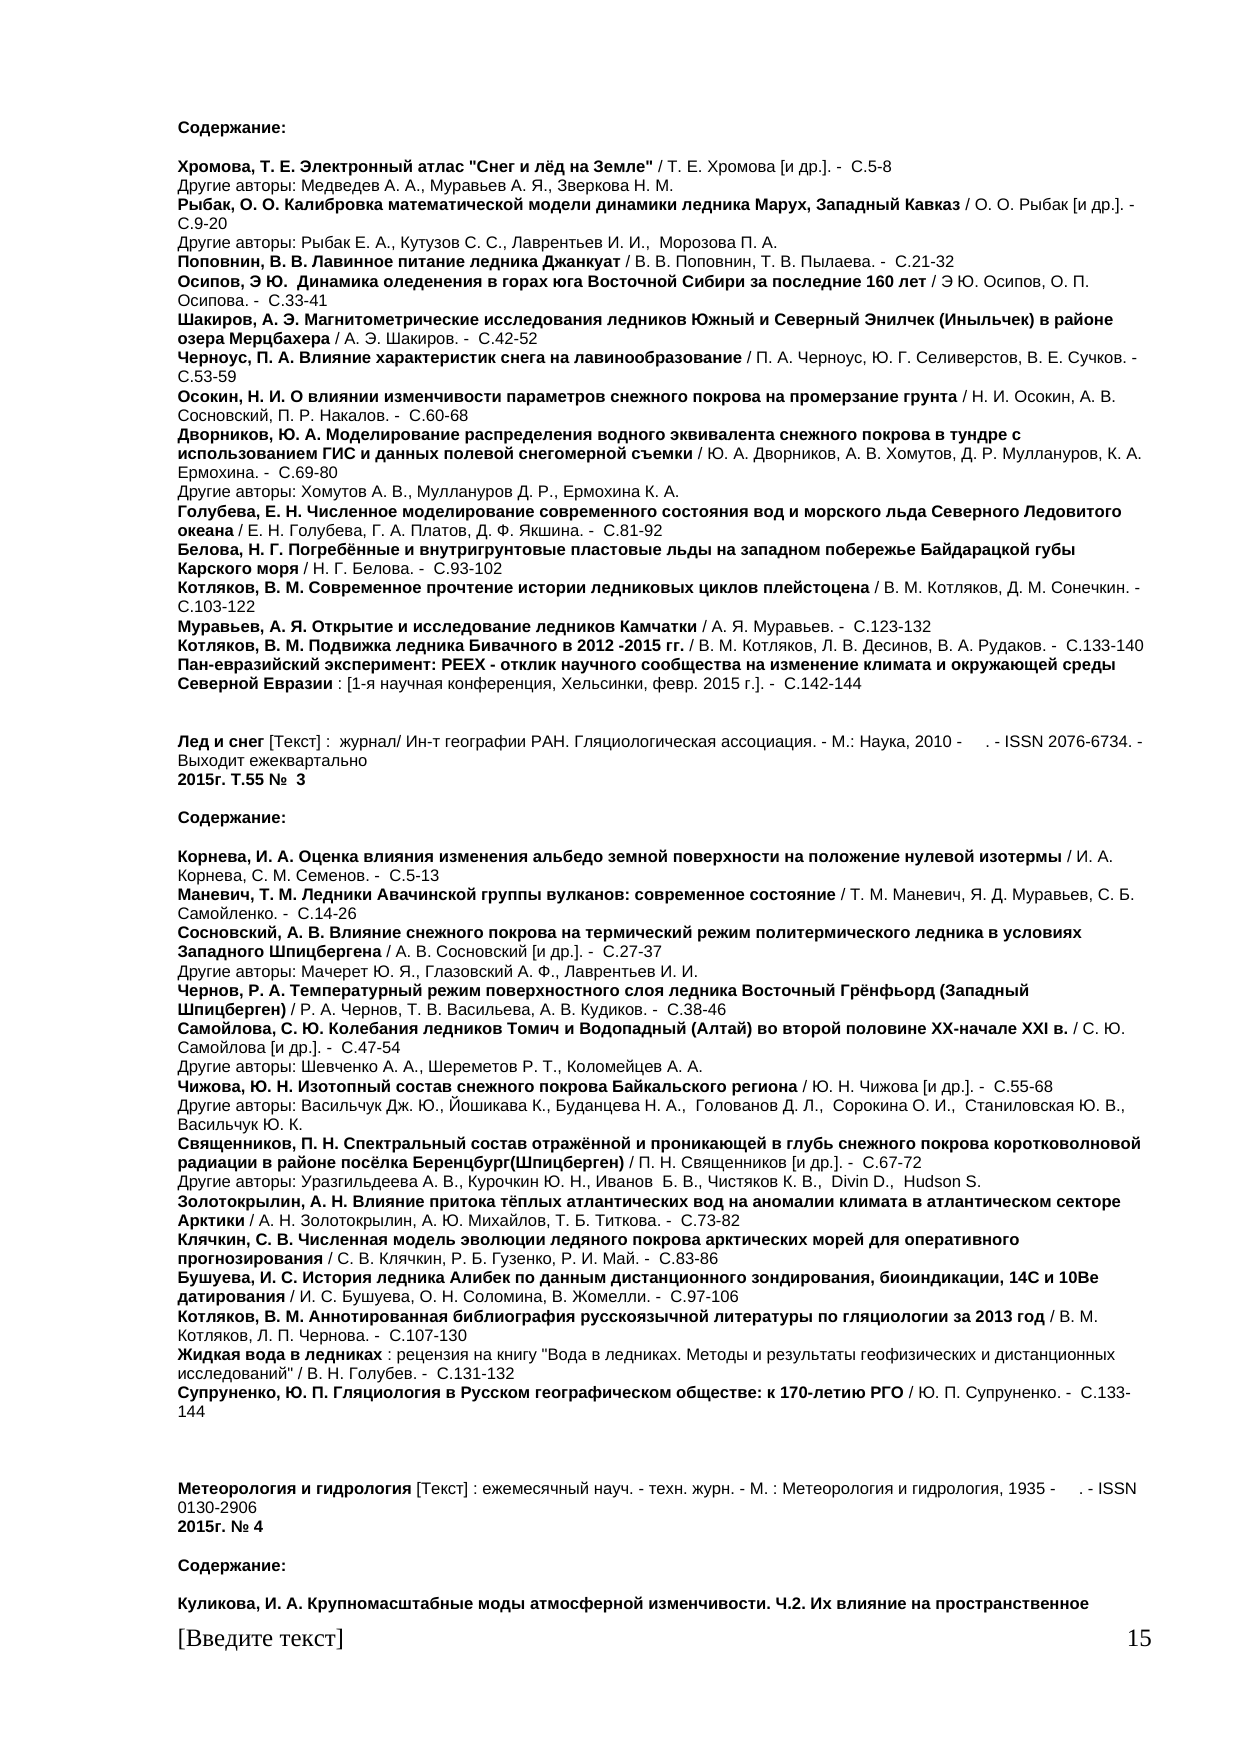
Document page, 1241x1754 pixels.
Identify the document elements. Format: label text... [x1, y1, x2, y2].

text Дворников, Ю. А. Моделирование распределения водного эквивалента снежного покрова в тундре с использованием ГИС и данных полевой снегомерной съемки / Ю. А. Дворников, А. В. Хомутов, Д. Р. Муллануров, К. А. Ермохина. - С.69-80 [177, 425, 1152, 482]
text Содержание: [177, 1556, 1152, 1575]
text Муравьев, А. Я. Открытие и исследование ледников Камчатки / А. Я. Муравьев. - С.123-132 [177, 616, 1152, 636]
text Сосновский, А. В. Влияние снежного покрова на термический режим политермического ледника в условиях Западного Шпицбергена / А. В. Сосновский [и др.]. - С.27-37 [177, 923, 1152, 961]
text 2015г. № 4 [177, 1517, 1152, 1536]
text Котляков, В. М. Аннотированная библиография русскоязычной литературы по гляциологии за 2013 год / В. М. Котляков, Л. П. Чернова. - С.107-130 [177, 1306, 1152, 1345]
text Маневич, Т. М. Ледники Авачинской группы вулканов: современное состояние / Т. М. Маневич, Я. Д. Муравьев, С. Б. Самойленко. - С.14-26 [177, 885, 1152, 923]
text Содержание: [177, 118, 1152, 137]
text 2015г. Т.55 № 3 [177, 770, 1152, 789]
text Другие авторы: Уразгильдеева А. В., Курочкин Ю. Н., Иванов Б. В., Чистяков К. В., Divin D., Hudson S. [177, 1172, 1152, 1191]
text Другие авторы: Шевченко А. А., Шереметов Р. Т., Коломейцев А. А. [177, 1057, 1152, 1076]
text Самойлова, С. Ю. Колебания ледников Томич и Водопадный (Алтай) во второй половине XX-начале XXI в. / С. Ю. Самойлова [и др.]. - С.47-54 [177, 1019, 1152, 1057]
text Метеорология и гидрология [Текст] : ежемесячный науч. - техн. журн. - М. : Метеорология и гидрология, 1935 - . - ISSN 0130-2906 [177, 1479, 1152, 1517]
text Другие авторы: Васильчук Дж. Ю., Йошикава К., Буданцева Н. А., Голованов Д. Л., Сорокина О. И., Станиловская Ю. В., Васильчук Ю. К. [177, 1096, 1152, 1134]
text Бушуева, И. С. История ледника Алибек по данным дистанционного зондирования, биоиндикации, и 10Be датирования / И. С. Бушуева, О. Н. Соломина, В. Жомелли. - С.97-106 [177, 1268, 1152, 1306]
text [177, 1594, 1152, 1613]
text Котляков, В. М. Подвижка ледника Бивачного в 2012 -2015 гг. / В. М. Котляков, Л. В. Десинов, В. А. Рудаков. - С.133-140 [177, 636, 1152, 655]
text Жидкая вода в ледниках : рецензия на книгу "Вода в ледниках. Методы и результаты геофизических и дистанционных исследований" / В. Н. Голубев. - С.131-132 [177, 1345, 1152, 1383]
text Черноус, П. А. Влияние характеристик снега на лавинообразование / П. А. Черноус, Ю. Г. Селиверстов, В. Е. Сучков. - С.53-59 [177, 348, 1152, 386]
text Поповнин, В. В. Лавинное питание ледника Джанкуат / В. В. Поповнин, Т. В. Пылаева. - С.21-32 [177, 252, 1152, 271]
text Голубева, Е. Н. Численное моделирование современного состояния вод и морского льда Северного Ледовитого океана / Е. Н. Голубева, Г. А. Платов, Д. Ф. Якшина. - С.81-92 [177, 501, 1152, 540]
text Золотокрылин, А. Н. Влияние притока тёплых атлантических вод на аномалии климата в атлантическом секторе Арктики / А. Н. Золотокрылин, А. Ю. Михайлов, Т. Б. Титкова. - С.73-82 [177, 1191, 1152, 1230]
text Другие авторы: Медведев А. А., Муравьев А. Я., Зверкова Н. М. [177, 176, 1152, 195]
text Осипов, Э Ю. Динамика оледенения в горах юга Восточной Сибири за последние 160 лет / Э Ю. Осипов, О. П. Осипова. - С.33-41 [177, 271, 1152, 310]
text Корнева, И. А. Оценка влияния изменения альбедо земной поверхности на положение нулевой изотермы / И. А. Корнева, С. М. Семенов. - С.5-13 [177, 846, 1152, 885]
text Рыбак, О. О. Калибровка математической модели динамики ледника Марух, Западный Кавказ / О. О. Рыбак [и др.]. - С.9-20 [177, 195, 1152, 233]
text Шакиров, А. Э. Магнитометрические исследования ледников Южный и Северный Энилчек (Иныльчек) в районе озера Мерцбахера / А. Э. Шакиров. - С.42-52 [177, 310, 1152, 348]
text Другие авторы: Рыбак Е. А., Кутузов С. С., Лаврентьев И. И., Морозова П. А. [177, 233, 1152, 252]
text Белова, Н. Г. Погребённые и внутригрунтовые пластовые льды на западном побережье Байдарацкой губы Карского моря / Н. Г. Белова. - С.93-102 [177, 540, 1152, 578]
text Осокин, Н. И. О влиянии изменчивости параметров снежного покрова на промерзание грунта / Н. И. Осокин, А. В. Сосновский, П. Р. Накалов. - С.60-68 [177, 386, 1152, 425]
text Другие авторы: Хомутов А. В., Муллануров Д. Р., Ермохина К. А. [177, 482, 1152, 501]
text Супруненко, Ю. П. Гляциология в Русском географическом обществе: к 170-летию РГО / Ю. П. Супруненко. - С.133-144 [177, 1383, 1152, 1421]
text Чернов, Р. А. Температурный режим поверхностного слоя ледника Восточный Грёнфьорд (Западный Шпицберген) / Р. А. Чернов, Т. В. Васильева, А. В. Кудиков. - С.38-46 [177, 981, 1152, 1019]
text Хромова, Т. Е. Электронный атлас "Снег и лёд на Земле" / Т. Е. Хромова [и др.]. - С.5-8 [177, 156, 1152, 176]
text Клячкин, С. В. Численная модель эволюции ледяного покрова арктических морей для оперативного прогнозирования / С. В. Клячкин, Р. Б. Гузенко, Р. И. Май. - С.83-86 [177, 1230, 1152, 1268]
text Лед и снег [Текст] : журнал/ Ин-т географии РАН. Гляциологическая ассоциация. - М.: Наука, 2010 - . - ISSN 2076-6734. - Выходит ежеквартально [177, 731, 1152, 770]
text Другие авторы: Мачерет Ю. Я., Глазовский А. Ф., Лаврентьев И. И. [177, 961, 1152, 981]
text Пан-евразийский эксперимент: PEEX - отклик научного сообщества на изменение климата и окружающей среды Северной Евразии : [1-я научная конференция, Хельсинки, февр. .]. - С.142-144 [177, 655, 1152, 693]
text Содержание: [177, 808, 1152, 827]
text Чижова, Ю. Н. Изотопный состав снежного покрова Байкальского региона / Ю. Н. Чижова [и др.]. - С.55-68 [177, 1076, 1152, 1096]
text Котляков, В. М. Современное прочтение истории ледниковых циклов плейстоцена / В. М. Котляков, Д. М. Сонечкин. - С.103-122 [177, 578, 1152, 616]
text Священников, П. Н. Спектральный состав отражённой и проникающей в глубь снежного покрова коротковолновой радиации в районе посёлка Беренцбург(Шпицберген) / П. Н. Священников [и др.]. - С.67-72 [177, 1134, 1152, 1172]
